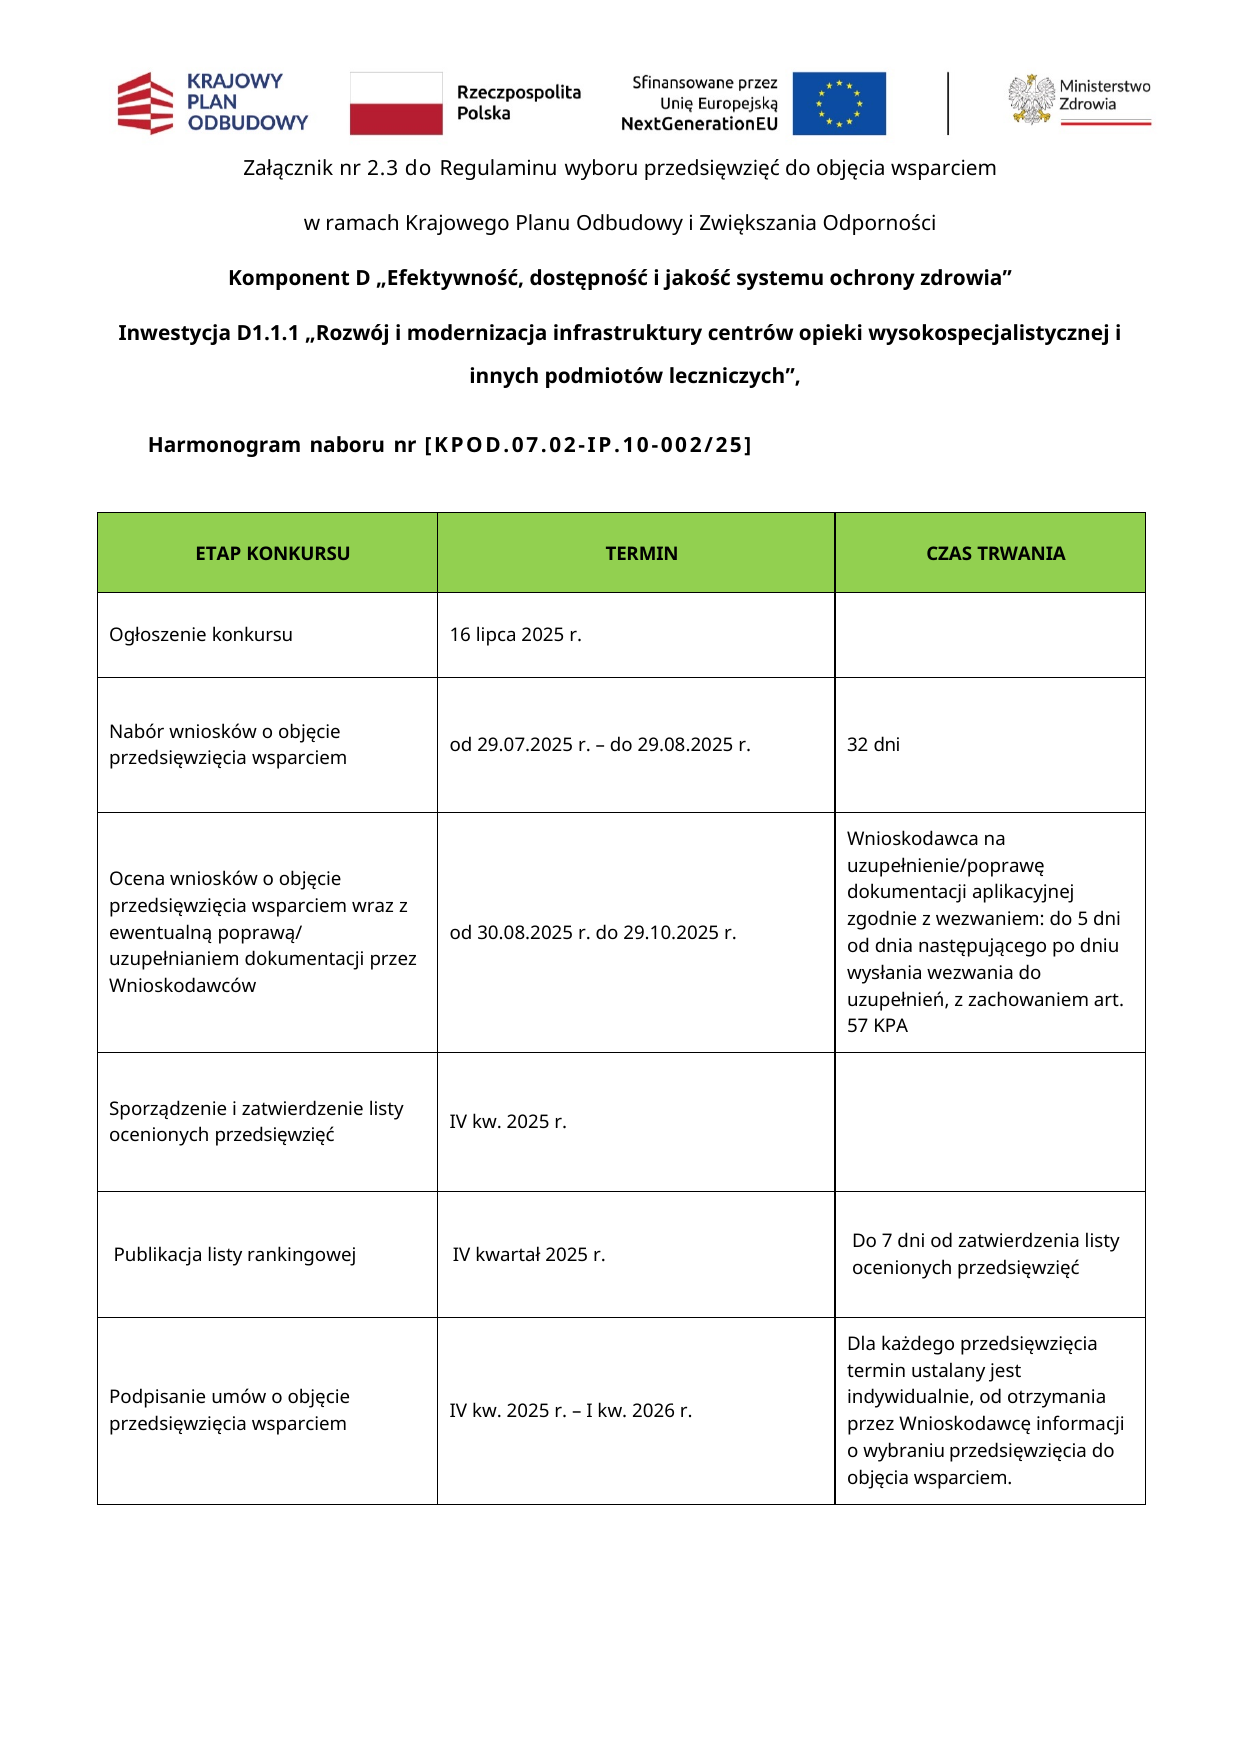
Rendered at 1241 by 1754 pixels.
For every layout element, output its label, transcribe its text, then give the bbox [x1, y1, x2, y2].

table_cell od 29.07.2025 r. – do 29.08.2025 r. [438, 678, 834, 812]
table_cell 32 dni [836, 678, 1145, 812]
table_cell 16 lipca 2025 r. [438, 593, 834, 677]
table_cell [836, 1053, 1145, 1191]
table_cell Nabór wniosków o objęcie przedsięwzięcia wsparciem [98, 678, 437, 812]
table_header ETAP KONKURSU [98, 513, 437, 592]
table_cell IV kwartał 2025 r. [438, 1192, 834, 1317]
table_cell Wnioskodawca na uzupełnienie/poprawę dokumentacji aplikacyjnej zgodnie z wezwaniem: do 5 dni od dnia następującego po dniu wysłania wezwania do uzupełnień, z zachowaniem art. 57 KPA [836, 813, 1145, 1052]
table_cell Podpisanie umów o objęcie przedsięwzięcia wsparciem [98, 1318, 437, 1503]
table_cell Ogłoszenie konkursu [98, 593, 437, 677]
table_cell [836, 593, 1145, 677]
table_header CZAS TRWANIA [836, 513, 1145, 592]
picture [98, 45, 1173, 154]
table_header TERMIN [438, 513, 834, 592]
table_cell IV kw. 2025 r. – I kw. 2026 r. [438, 1318, 834, 1503]
text Komponent D „Efektywność, dostępność i jakość systemu ochrony zdrowia” [83, 263, 1157, 292]
table_cell Dla każdego przedsięwzięcia termin ustalany jest indywidualnie, od otrzymania przez Wnioskodawcę informacji o wybraniu przedsięwzięcia do objęcia wsparciem. [836, 1318, 1145, 1503]
text Załącznik nr 2.3 do Regulaminu wyboru przedsięwzięć do objęcia wsparciem [83, 153, 1157, 182]
text Inwestycja D1.1.1 „Rozwój i modernizacja infrastruktury centrów opieki wysokospecjalistycznej i innych podmiotów leczniczych”, [83, 318, 1157, 389]
table_cell Ocena wniosków o objęcie przedsięwzięcia wsparciem wraz z ewentualną poprawą/ uzupełnianiem dokumentacji przez Wnioskodawców [98, 813, 437, 1052]
table_cell Sporządzenie i zatwierdzenie listy ocenionych przedsięwzięć [98, 1053, 437, 1191]
table_cell Publikacja listy rankingowej [98, 1192, 437, 1317]
table_cell od 30.08.2025 r. do 29.10.2025 r. [438, 813, 834, 1052]
table_cell IV kw. 2025 r. [438, 1053, 834, 1191]
table_cell Do 7 dni od zatwierdzenia listy ocenionych przedsięwzięć [836, 1192, 1145, 1317]
title Harmonogram naboru nr [KPOD.07.02-IP.10-002/25] [148, 430, 1157, 458]
text w ramach Krajowego Planu Odbudowy i Zwiększania Odporności [83, 208, 1157, 237]
